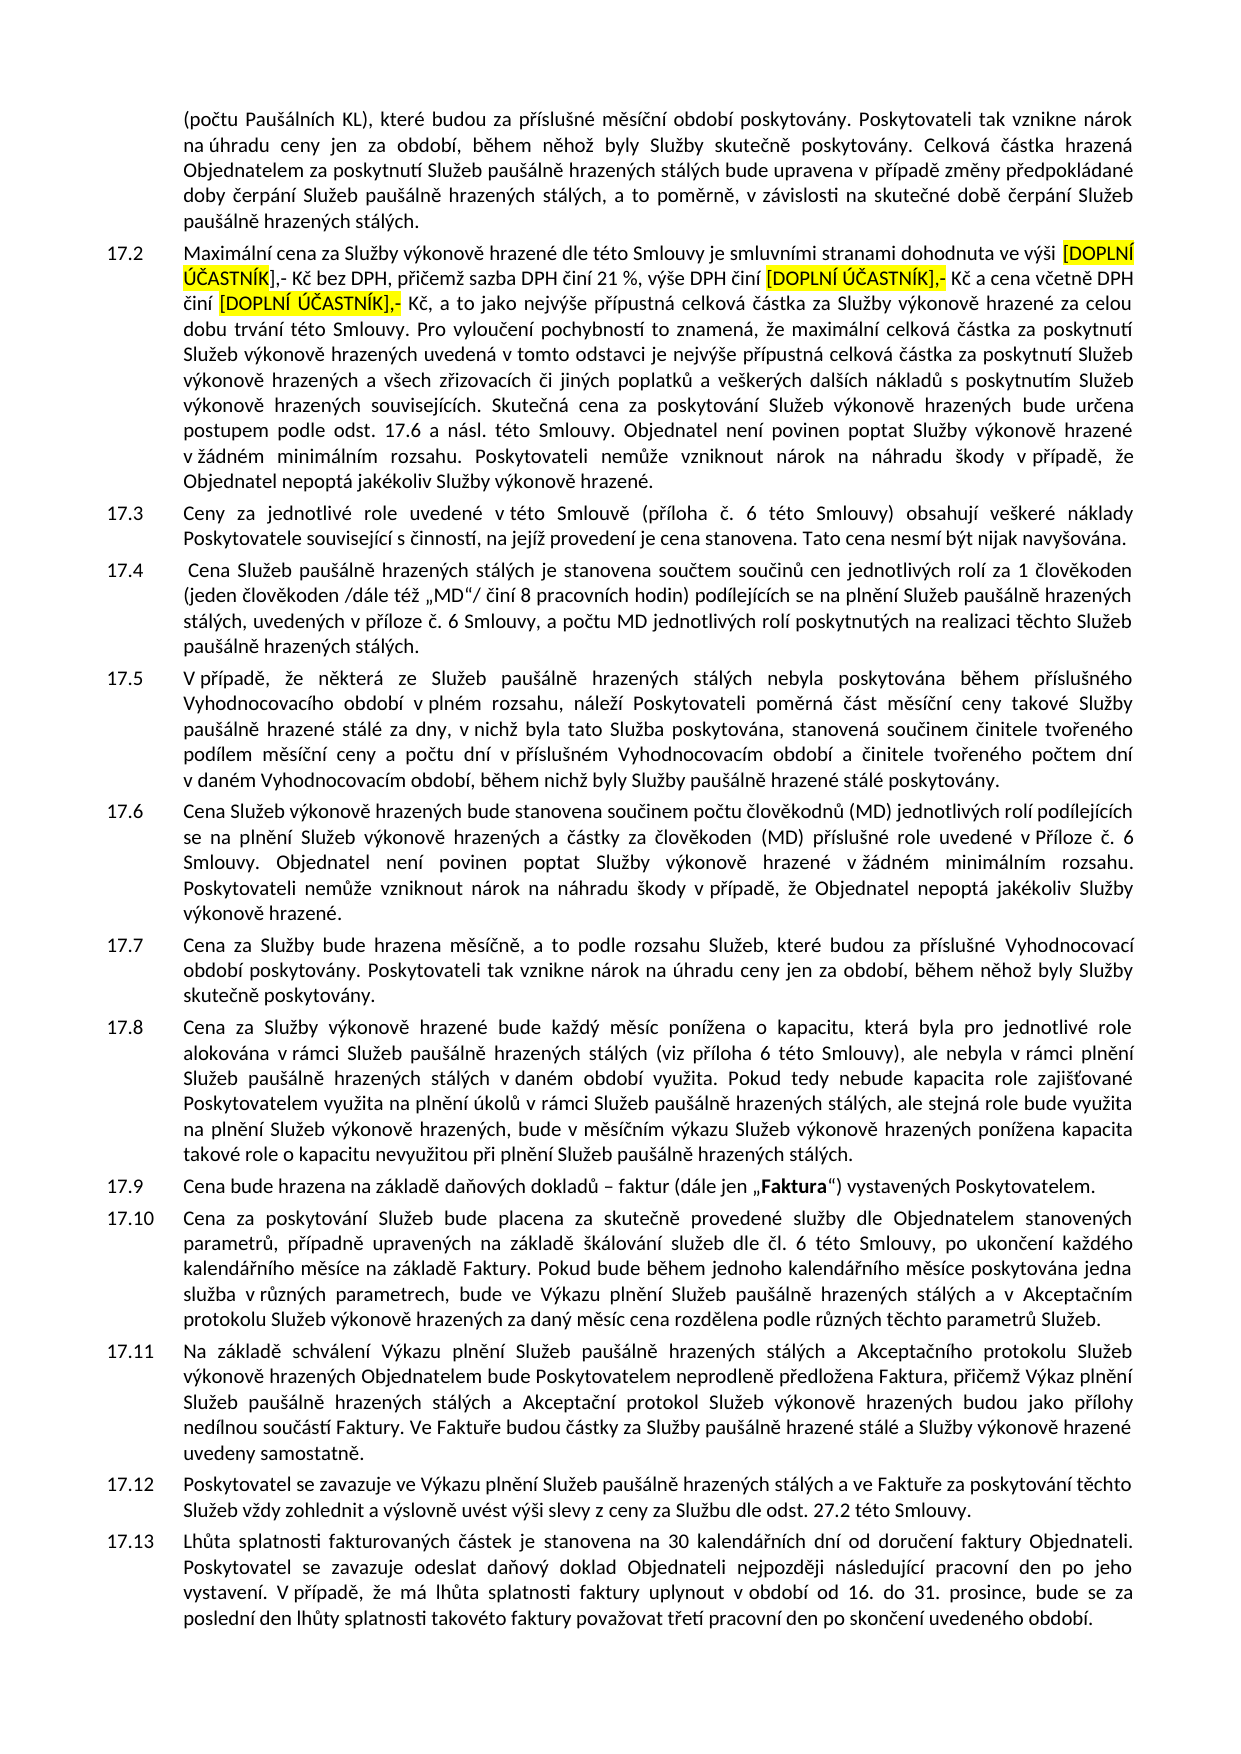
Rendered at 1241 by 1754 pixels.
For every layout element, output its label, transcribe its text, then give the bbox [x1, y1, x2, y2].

text Na základě schválení Výkazu plnění Služeb paušálně hrazených stálých a Akceptačního protokolu Služeb výkonově hrazených Objednatelem bude Poskytovatelem neprodleně předložena Faktura, přičemž Výkaz plnění Služeb paušálně hrazených stálých a Akceptační protokol Služeb výkonově hrazených budou jako přílohy nedílnou součástí Faktury. Ve Faktuře budou částky za Služby paušálně hrazené stálé a Služby výkonově hrazené uvedeny samostatně. [106, 1338, 1134, 1465]
text V případě, že některá ze Služeb paušálně hrazených stálých nebyla poskytována během příslušného Vyhodnocovacího období v plném rozsahu, náleží Poskytovateli poměrná část měsíční ceny takové Služby paušálně hrazené stálé za dny, v nichž byla tato Služba poskytována, stanovená součinem činitele tvořeného podílem měsíční ceny a počtu dní v příslušném Vyhodnocovacím období a činitele tvořeného počtem dní v daném Vyhodnocovacím období, během nichž byly Služby paušálně hrazené stálé poskytovány. [106, 665, 1134, 792]
text Lhůta splatnosti fakturovaných částek je stanovena na 30 kalendářních dní od doručení faktury Objednateli. Poskytovatel se zavazuje odeslat daňový doklad Objednateli nejpozději následující pracovní den po jeho vystavení. V případě, že má lhůta splatnosti faktury uplynout v období od 16. do 31. prosince, bude se za poslední den lhůty splatnosti takovéto faktury považovat třetí pracovní den po skončení uvedeného období. [106, 1528, 1134, 1630]
text Cena Služeb paušálně hrazených stálých je stanovena součtem součinů cen jednotlivých rolí za 1 člověkoden (jeden člověkoden /dále též „MD“/ činí 8 pracovních hodin) podílejících se na plnění Služeb paušálně hrazených stálých, uvedených v příloze č. 6 Smlouvy, a počtu MD jednotlivých rolí poskytnutých na realizaci těchto Služeb paušálně hrazených stálých. [106, 557, 1134, 659]
text Ceny za jednotlivé role uvedené v této Smlouvě (příloha č. 6 této Smlouvy) obsahují veškeré náklady Poskytovatele související s činností, na jejíž provedení je cena stanovena. Tato cena nesmí být nijak navyšována. [106, 500, 1134, 551]
text Cena Služeb výkonově hrazených bude stanovena součinem počtu člověkodnů (MD) jednotlivých rolí podílejících se na plnění Služeb výkonově hrazených a částky za člověkoden (MD) příslušné role uvedené v Příloze č. 6 Smlouvy. Objednatel není povinen poptat Služby výkonově hrazené v žádném minimálním rozsahu. Poskytovateli nemůže vzniknout nárok na náhradu škody v případě, že Objednatel nepoptá jakékoliv Služby výkonově hrazené. [106, 798, 1134, 926]
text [106, 106, 1134, 233]
text Maximální cena za Služby výkonově hrazené dle této Smlouvy je smluvními stranami dohodnuta ve výši [DOPLNÍ ÚČASTNÍK],- Kč bez DPH, přičemž sazba DPH činí 21 %, výše DPH činí [DOPLNÍ ÚČASTNÍK],- Kč a cena včetně DPH činí [DOPLNÍ ÚČASTNÍK],- Kč, a to jako nejvýše přípustná celková částka za Služby výkonově hrazené za celou dobu trvání této Smlouvy. Pro vyloučení pochybností to znamená, že maximální celková částka za poskytnutí Služeb výkonově hrazených uvedená v tomto odstavci je nejvýše přípustná celková částka za poskytnutí Služeb výkonově hrazených a všech zřizovacích či jiných poplatků a veškerých dalších nákladů s poskytnutím Služeb výkonově hrazených souvisejících. Skutečná cena za poskytování Služeb výkonově hrazených bude určena postupem podle odst. 17.6 a násl. této Smlouvy. Objednatel není povinen poptat Služby výkonově hrazené v žádném minimálním rozsahu. Poskytovateli nemůže vzniknout nárok na náhradu škody v případě, že Objednatel nepoptá jakékoliv Služby výkonově hrazené. [106, 240, 1134, 494]
text Cena za Služby bude hrazena měsíčně, a to podle rozsahu Služeb, které budou za příslušné Vyhodnocovací období poskytovány. Poskytovateli tak vznikne nárok na úhradu ceny jen za období, během něhož byly Služby skutečně poskytovány. [106, 932, 1134, 1008]
text Cena za Služby výkonově hrazené bude každý měsíc ponížena o kapacitu, která byla pro jednotlivé role alokována v rámci Služeb paušálně hrazených stálých (viz příloha 6 této Smlouvy), ale nebyla v rámci plnění Služeb paušálně hrazených stálých v daném období využita. Pokud tedy nebude kapacita role zajišťované Poskytovatelem využita na plnění úkolů v rámci Služeb paušálně hrazených stálých, ale stejná role bude využita na plnění Služeb výkonově hrazených, bude v měsíčním výkazu Služeb výkonově hrazených ponížena kapacita takové role o kapacitu nevyužitou při plnění Služeb paušálně hrazených stálých. [106, 1014, 1134, 1167]
text Cena za poskytování Služeb bude placena za skutečně provedené služby dle Objednatelem stanovených parametrů, případně upravených na základě škálování služeb dle čl. 6 této Smlouvy, po ukončení každého kalendářního měsíce na základě Faktury. Pokud bude během jednoho kalendářního měsíce poskytována jedna služba v různých parametrech, bude ve Výkazu plnění Služeb paušálně hrazených stálých a v Akceptačním protokolu Služeb výkonově hrazených za daný měsíc cena rozdělena podle různých těchto parametrů Služeb. [106, 1205, 1134, 1332]
text Cena bude hrazena na základě daňových dokladů – faktur (dále jen „Faktura“) vystavených Poskytovatelem. [106, 1173, 1134, 1198]
text Poskytovatel se zavazuje ve Výkazu plnění Služeb paušálně hrazených stálých a ve Faktuře za poskytování těchto Služeb vždy zohlednit a výslovně uvést výši slevy z ceny za Službu dle odst. 27.2 této Smlouvy. [106, 1471, 1134, 1522]
